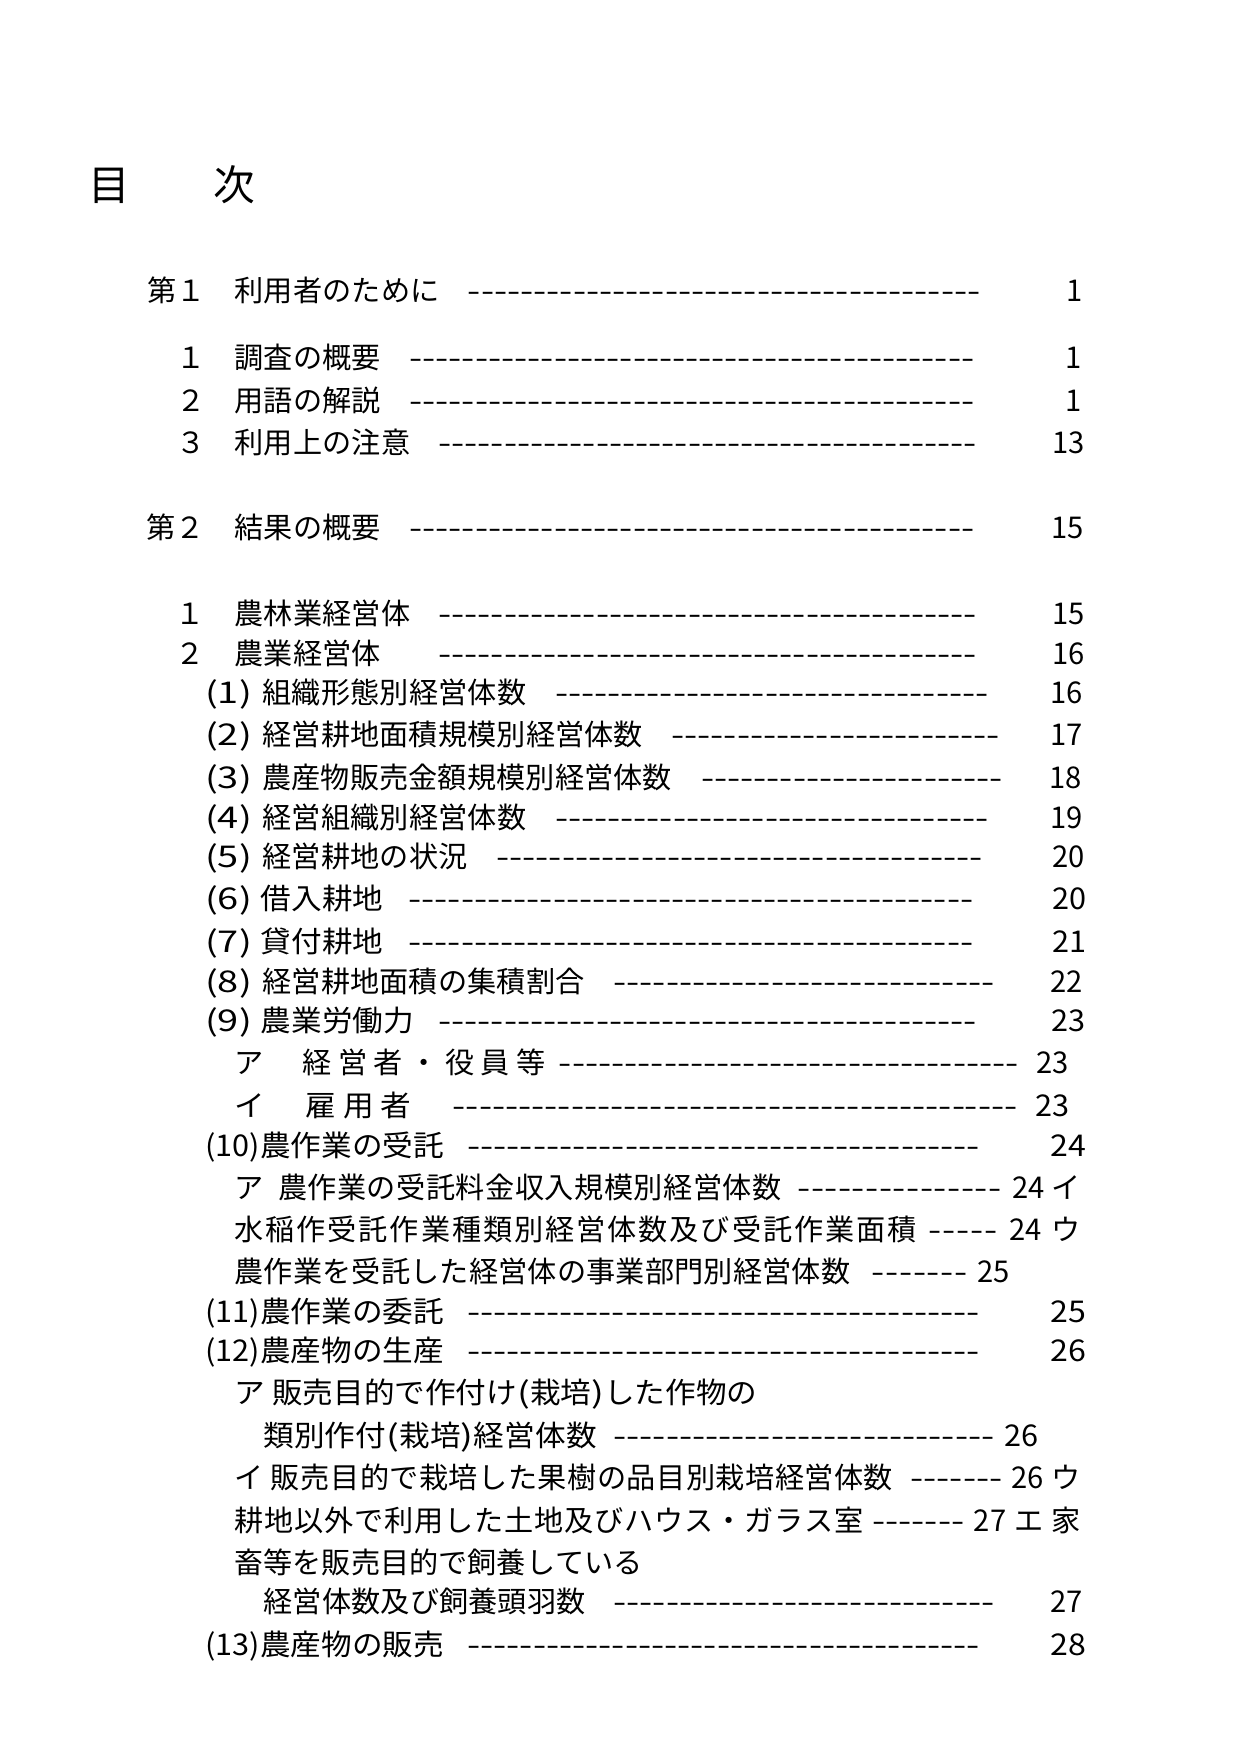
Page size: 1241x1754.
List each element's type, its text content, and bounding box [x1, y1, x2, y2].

text (4) 経営組織別経営体数 --------------------------------- 19 [205, 797, 1163, 836]
text ア 農作業の受託料金収入規模別経営体数 --------------- 24 イ 水稲作受託作業種類別経営体数及び受託作業面積 ----- 24 ウ 農作業を受託した経営体の事業部門別経営体数 ------- 25 [234, 1164, 1081, 1291]
text ア 経 営 者 ・ 役 員 等 ----------------------------------- 23 [234, 1039, 1163, 1082]
text (10)農作業の受託 --------------------------------------- 24 [205, 1125, 1163, 1164]
text ２ 用語の解説 ------------------------------------------- 1 [176, 377, 1163, 419]
text 目 次 [88, 156, 1163, 211]
text ３ 利用上の注意 ----------------------------------------- 13 [176, 420, 1163, 462]
text (5) 経営耕地の状況 ------------------------------------- 20 [205, 836, 1163, 875]
text 類別作付(栽培)経営体数 ----------------------------- 26 [263, 1412, 1163, 1455]
text １ 農林業経営体 ----------------------------------------- 15 [176, 590, 1163, 633]
text (13)農産物の販売 --------------------------------------- 28 [205, 1621, 1163, 1663]
text (11)農作業の委託 --------------------------------------- 25 [205, 1291, 1163, 1330]
text (8) 経営耕地面積の集積割合 ----------------------------- 22 [205, 961, 1163, 1000]
text １ 調査の概要 ------------------------------------------- 1 [176, 334, 1163, 377]
text (3) 農産物販売金額規模別経営体数 ----------------------- 18 [205, 754, 1163, 797]
text 経営体数及び飼養頭羽数 ----------------------------- 27 [263, 1582, 1163, 1621]
text ２ 農業経営体 ----------------------------------------- 16 [176, 633, 1163, 672]
text 第１ 利用者のために --------------------------------------- 1 [147, 267, 1163, 309]
text (7) 貸付耕地 ------------------------------------------- 21 [205, 918, 1163, 961]
text (9) 農業労働力 ----------------------------------------- 23 [205, 1000, 1163, 1039]
text (12)農産物の生産 --------------------------------------- 26 [205, 1330, 1163, 1369]
text (6) 借入耕地 ------------------------------------------- 20 [205, 876, 1163, 918]
text 第２ 結果の概要 ------------------------------------------- 15 [146, 505, 1163, 547]
text ア 販売目的で作付け(栽培)した作物の [234, 1370, 1163, 1412]
text (2) 経営耕地面積規模別経営体数 ------------------------- 17 [205, 712, 1163, 754]
text イ 雇 用 者 ------------------------------------------- 23 [234, 1082, 1163, 1124]
text イ 販売目的で栽培した果樹の品目別栽培経営体数 ------- 26 ウ 耕地以外で利用した土地及びハウス・ガラス室 ------- 27 エ 家畜等を販売目的で飼養している [234, 1455, 1081, 1582]
text (1) 組織形態別経営体数 --------------------------------- 16 [205, 672, 1163, 711]
